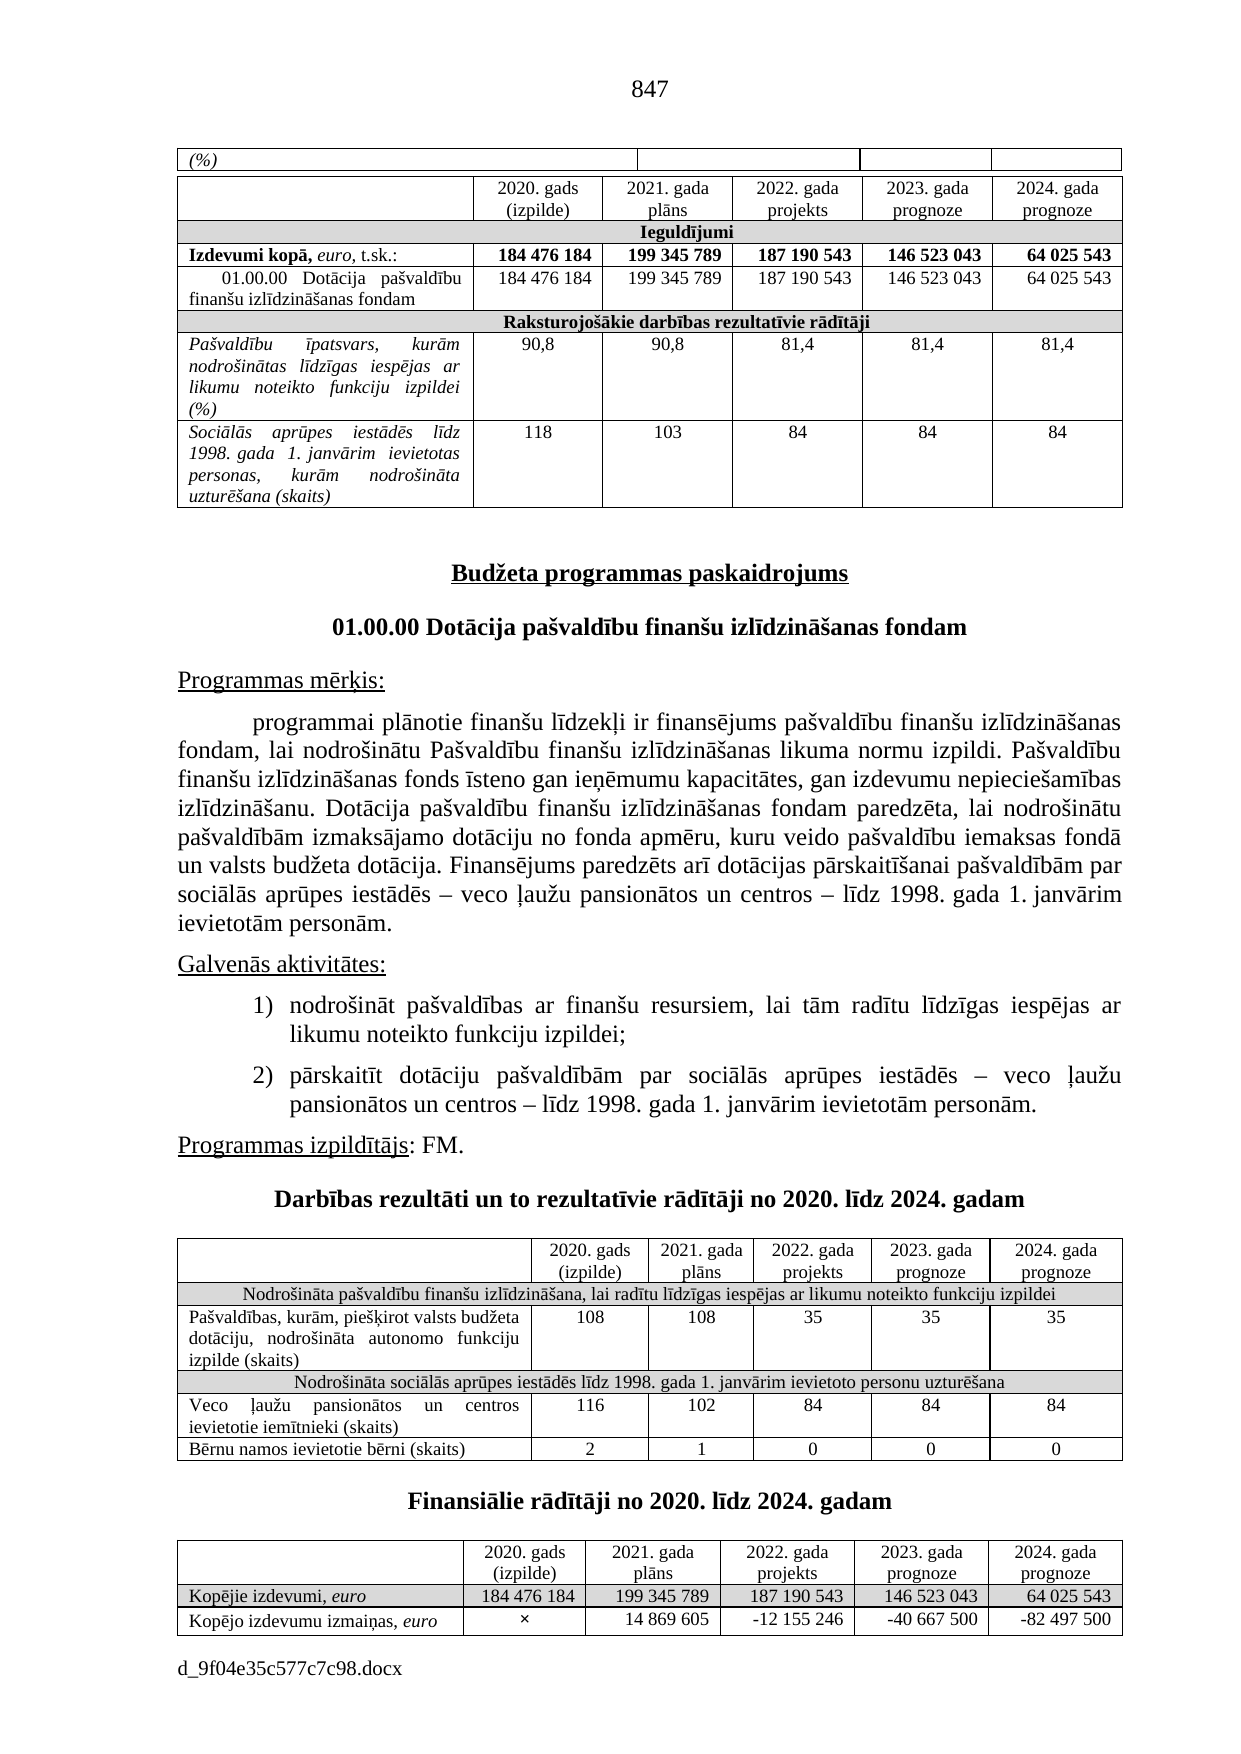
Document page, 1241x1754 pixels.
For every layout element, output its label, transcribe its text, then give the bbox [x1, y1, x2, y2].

table_header 2020. gads (izpilde) [464, 1541, 585, 1584]
table_header 2023. gada prognoze [863, 177, 992, 220]
table_header 2021. gada plāns [649, 1239, 753, 1282]
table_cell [178, 149, 637, 170]
table_cell 184 476 184 [474, 267, 602, 310]
table_cell 84 [991, 1394, 1122, 1437]
table_cell 14 869 605 [586, 1608, 720, 1635]
table_cell 199 345 789 [603, 244, 732, 266]
table_cell 146 523 043 [863, 267, 992, 310]
table_cell 0 [754, 1438, 871, 1460]
table_header 2020. gads (izpilde) [532, 1239, 648, 1282]
table_header 2024. gada prognoze [993, 177, 1122, 220]
table_cell 118 [474, 421, 602, 507]
table_cell 01.00.00 Dotācija pašvaldību finanšu izlīdzināšanas fondam [178, 267, 473, 310]
table_header 2021. gada plāns [603, 177, 732, 220]
table_header 2022. gada projekts [733, 177, 862, 220]
list pārskaitīt dotāciju pašvaldībām par sociālās aprūpes iestādēs – veco ļaužu pansionātos un centros – līdz 1998. gada 1. janvārim ievietotām personām. [252, 1060, 1122, 1118]
table_cell 146 523 043 [863, 244, 992, 266]
table_header 2023. gada prognoze [872, 1239, 989, 1282]
table_cell 0 [872, 1438, 989, 1460]
table_header [178, 177, 473, 220]
text programmai plānotie finanšu līdzekļi ir finansējums pašvaldību finanšu izlīdzināšanas fondam, lai nodrošinātu Pašvaldību finanšu izlīdzināšanas likuma normu izpildi. Pašvaldību finanšu izlīdzināšanas fonds īsteno gan ieņēmumu kapacitātes, gan izdevumu nepieciešamības izlīdzināšanu. Dotācija pašvaldību finanšu izlīdzināšanas fondam paredzēta, lai nodrošinātu pašvaldībām izmaksājamo dotāciju no fonda apmēru, kuru veido pašvaldību iemaksas fondā un valsts budžeta dotācija. Finansējums paredzēts arī dotācijas pārskaitīšanai pašvaldībām par sociālās aprūpes iestādēs – veco ļaužu pansionātos un centros – līdz 1998. gada 1. janvārim ievietotām personām. [177, 707, 1122, 937]
text Programmas mērķis: [177, 665, 1122, 694]
text Finansiālie rādītāji no 2020. līdz 2024. gadam [177, 1486, 1122, 1514]
table_cell 64 025 543 [989, 1585, 1122, 1606]
table_cell Pašvaldību īpatsvars, kurām nodrošinātas līdzīgas iespējas ar likumu noteikto funkciju izpildei (%) [178, 333, 473, 419]
table_cell 108 [532, 1306, 648, 1370]
table_cell × [464, 1608, 585, 1635]
table_cell 64 025 543 [993, 244, 1122, 266]
table_cell Kopējie izdevumi, euro [178, 1585, 463, 1606]
table_header 2024. gada prognoze [989, 1541, 1122, 1584]
table_cell -12 155 246 [721, 1608, 854, 1635]
table_cell 102 [649, 1394, 753, 1437]
text Budžeta programmas paskaidrojums [177, 558, 1122, 587]
list nodrošināt pašvaldības ar finanšu resursiem, lai tām radītu līdzīgas iespējas ar likumu noteikto funkciju izpildei; [252, 990, 1122, 1048]
table_cell Nodrošināta pašvaldību finanšu izlīdzināšana, lai radītu līdzīgas iespējas ar likumu noteikto funkciju izpildei [178, 1283, 1122, 1305]
table_cell 81,4 [733, 333, 862, 419]
table_cell 187 190 543 [733, 244, 862, 266]
table_cell Raksturojošākie darbības rezultatīvie rādītāji [178, 311, 1122, 332]
table_header [178, 1541, 463, 1584]
table_cell 1 [649, 1438, 753, 1460]
table_cell Izdevumi kopā, euro, t.sk.: [178, 244, 473, 266]
table_cell 108 [649, 1306, 753, 1370]
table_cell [638, 149, 859, 170]
table_header 2022. gada projekts [721, 1541, 854, 1584]
table_header 2022. gada projekts [754, 1239, 871, 1282]
table_cell 35 [754, 1306, 871, 1370]
table_cell Bērnu namos ievietotie bērni (skaits) [178, 1438, 531, 1460]
table_cell 184 476 184 [464, 1585, 585, 1606]
table_cell 84 [733, 421, 862, 507]
table_cell Sociālās aprūpes iestādēs līdz 1998. gada 1. janvārim ievietotas personas, kurām nodrošināta uzturēšana (skaits) [178, 421, 473, 507]
table_cell Veco ļaužu pansionātos un centros ievietotie iemītnieki (skaits) [178, 1394, 531, 1437]
text Darbības rezultāti un to rezultatīvie rādītāji no 2020. līdz 2024. gadam [177, 1184, 1122, 1213]
table_cell 84 [993, 421, 1122, 507]
table_cell 199 345 789 [603, 267, 732, 310]
table_cell -82 497 500 [989, 1608, 1122, 1635]
table_cell 64 025 543 [993, 267, 1122, 310]
table_cell 84 [863, 421, 992, 507]
table_cell 146 523 043 [855, 1585, 988, 1606]
table_cell 84 [754, 1394, 871, 1437]
table_cell 35 [872, 1306, 989, 1370]
table_cell 199 345 789 [586, 1585, 720, 1606]
table_header [178, 1239, 531, 1282]
table_cell 81,4 [993, 333, 1122, 419]
table_cell Nodrošināta sociālās aprūpes iestādēs līdz 1998. gada 1. janvārim ievietoto personu uzturēšana [178, 1371, 1122, 1393]
text Programmas izpildītājs: FM. [177, 1130, 1122, 1159]
table_cell Pašvaldības, kurām, piešķirot valsts budžeta dotāciju, nodrošināta autonomo funkciju izpilde (skaits) [178, 1306, 531, 1370]
text 01.00.00 Dotācija pašvaldību finanšu izlīdzināšanas fondam [177, 612, 1122, 640]
table_cell -40 667 500 [855, 1608, 988, 1635]
table_cell 187 190 543 [721, 1585, 854, 1606]
table_cell 0 [991, 1438, 1122, 1460]
table_cell 2 [532, 1438, 648, 1460]
table_header 2020. gads (izpilde) [474, 177, 602, 220]
table_header 2023. gada prognoze [855, 1541, 988, 1584]
table_cell 84 [872, 1394, 989, 1437]
table_cell 90,8 [603, 333, 732, 419]
table_cell 184 476 184 [474, 244, 602, 266]
table_cell 90,8 [474, 333, 602, 419]
table_header 2024. gada prognoze [991, 1239, 1122, 1282]
table_cell 187 190 543 [733, 267, 862, 310]
table_cell 35 [991, 1306, 1122, 1370]
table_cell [178, 1608, 463, 1635]
table_cell 89 [992, 149, 1121, 170]
table_cell 116 [532, 1394, 648, 1437]
table_cell 81,4 [863, 333, 992, 419]
text Galvenās aktivitātes: [177, 949, 1122, 978]
table_cell 103 [603, 421, 732, 507]
table_cell Ieguldījumi [178, 221, 1122, 243]
table_header 2021. gada plāns [586, 1541, 720, 1584]
table_cell 84 [861, 149, 991, 170]
